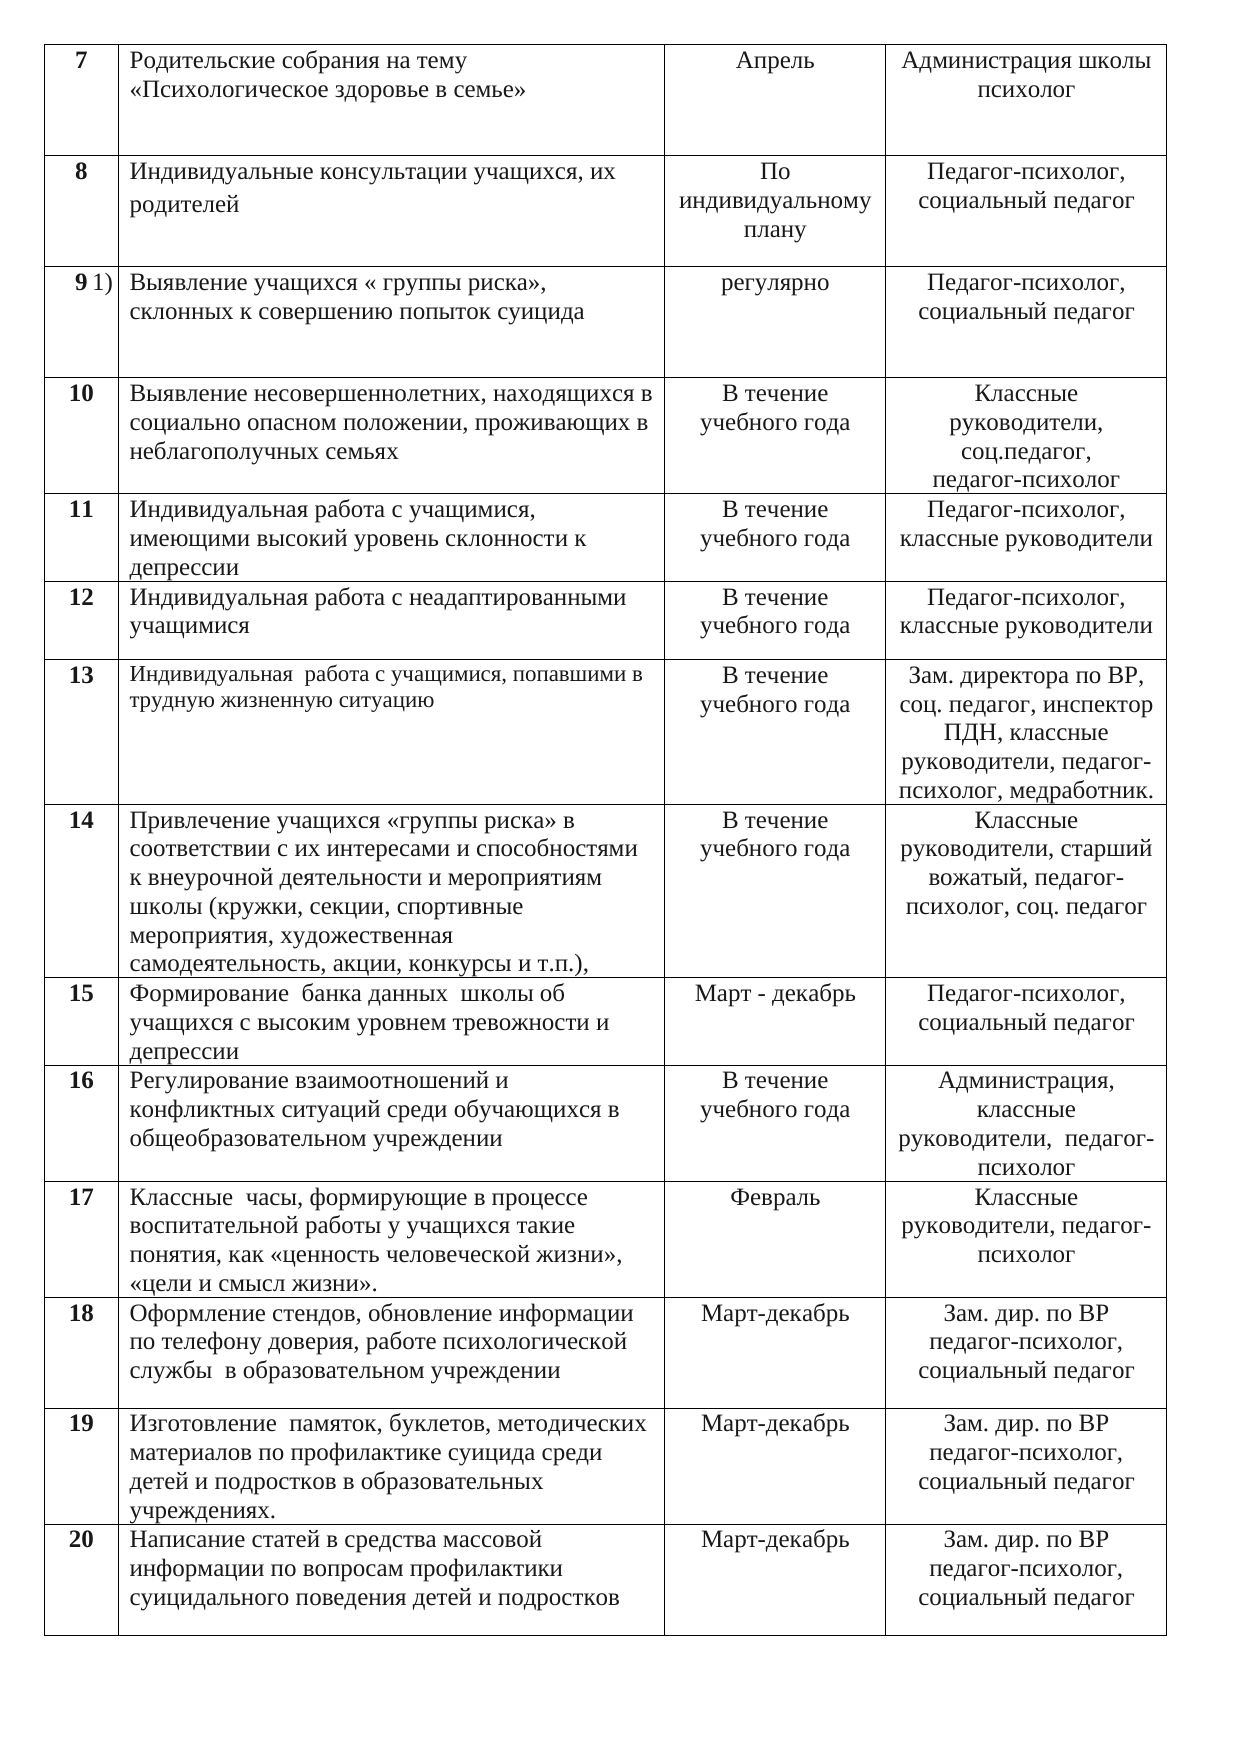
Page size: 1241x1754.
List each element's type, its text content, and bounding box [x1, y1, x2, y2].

table_cell 19 [45, 1409, 118, 1523]
table_cell Индивидуальные консультации учащихся, их родителей [119, 156, 664, 266]
table_cell В течение учебного года [665, 660, 885, 804]
table_cell 12 [45, 582, 118, 659]
table_cell Классные руководители, педагог-психолог [886, 1182, 1166, 1297]
table_cell Зам. дир. по ВР педагог-психолог, социальный педагог [886, 1298, 1166, 1407]
table_cell В течение учебного года [665, 494, 885, 581]
table_cell Классные руководители, соц.педагог, педагог-психолог [886, 378, 1166, 493]
table_cell Апрель [665, 45, 885, 155]
table_cell 9 [45, 267, 118, 377]
table_cell 20 [45, 1525, 118, 1634]
table_cell Март-декабрь [665, 1298, 885, 1407]
table_cell 7 [45, 45, 118, 155]
table_cell В течение учебного года [665, 378, 885, 493]
table_cell Педагог-психолог, социальный педагог [886, 267, 1166, 377]
table_cell Родительские собрания на тему «Психологическое здоровье в семье» [119, 45, 664, 155]
table_cell По индивидуальному плану [665, 156, 885, 266]
table_cell Педагог-психолог, социальный педагог [886, 978, 1166, 1064]
table_cell 18 [45, 1298, 118, 1407]
table_cell Оформление стендов, обновление информации по телефону доверия, работе психологической службы в образовательном учреждении [119, 1298, 664, 1407]
table_cell Администрация, классные руководители, педагог-психолог [886, 1066, 1166, 1181]
table_cell Февраль [665, 1182, 885, 1297]
table_cell Регулирование взаимоотношений и конфликтных ситуаций среди обучающихся в общеобразовательном учреждении [119, 1066, 664, 1181]
table_cell Зам. дир. по ВР педагог-психолог, социальный педагог [886, 1409, 1166, 1523]
table_cell Педагог-психолог, классные руководители [886, 494, 1166, 581]
table_cell Выявление учащихся « группы риска», склонных к совершению попыток суицида [119, 267, 664, 377]
table_cell Классные руководители, старший вожатый, педагог-психолог, соц. педагог [886, 805, 1166, 977]
table_cell Привлечение учащихся «группы риска» в соответствии с их интересами и способностями к внеурочной деятельности и мероприятиям школы (кружки, секции, спортивные мероприятия, художественная самодеятельность, акции, конкурсы и т.п.), [119, 805, 664, 977]
table_cell В течение учебного года [665, 805, 885, 977]
table_cell Педагог-психолог, классные руководители [886, 582, 1166, 659]
table_cell 13 [45, 660, 118, 804]
table_cell 17 [45, 1182, 118, 1297]
table_cell Выявление несовершеннолетних, находящихся в социально опасном положении, проживающих в неблагополучных семьях [119, 378, 664, 493]
table_cell Зам. дир. по ВР педагог-психолог, социальный педагог [886, 1525, 1166, 1634]
table_cell 15 [45, 978, 118, 1064]
table_cell 11 [45, 494, 118, 581]
table_cell 16 [45, 1066, 118, 1181]
table_cell 8 [45, 156, 118, 266]
table_cell Зам. директора по ВР, соц. педагог, инспектор ПДН, классные руководители, педагог-психолог, медработник. [886, 660, 1166, 804]
table_cell 10 [45, 378, 118, 493]
table_cell Администрация школы психолог [886, 45, 1166, 155]
table_cell 14 [45, 805, 118, 977]
table_cell Индивидуальная работа с учащимися, попавшими в трудную жизненную ситуацию [119, 660, 664, 804]
table_cell Изготовление памяток, буклетов, методических материалов по профилактике суицида среди детей и подростков в образовательных учреждениях. [119, 1409, 664, 1523]
table_cell Индивидуальная работа с учащимися, имеющими высокий уровень склонности к депрессии [119, 494, 664, 581]
table_cell Март - декабрь [665, 978, 885, 1064]
table_cell Март-декабрь [665, 1525, 885, 1634]
table_cell Формирование банка данных школы об учащихся с высоким уровнем тревожности и депрессии [119, 978, 664, 1064]
table_cell Написание статей в средства массовой информации по вопросам профилактики суицидального поведения детей и подростков [119, 1525, 664, 1634]
table_cell Классные часы, формирующие в процессе воспитательной работы у учащихся такие понятия, как «ценность человеческой жизни», «цели и смысл жизни». [119, 1182, 664, 1297]
table_cell В течение учебного года [665, 1066, 885, 1181]
table_cell Март-декабрь [665, 1409, 885, 1523]
table_cell Педагог-психолог, социальный педагог [886, 156, 1166, 266]
table_cell регулярно [665, 267, 885, 377]
table_cell В течение учебного года [665, 582, 885, 659]
table_cell Индивидуальная работа с неадаптированными учащимися [119, 582, 664, 659]
